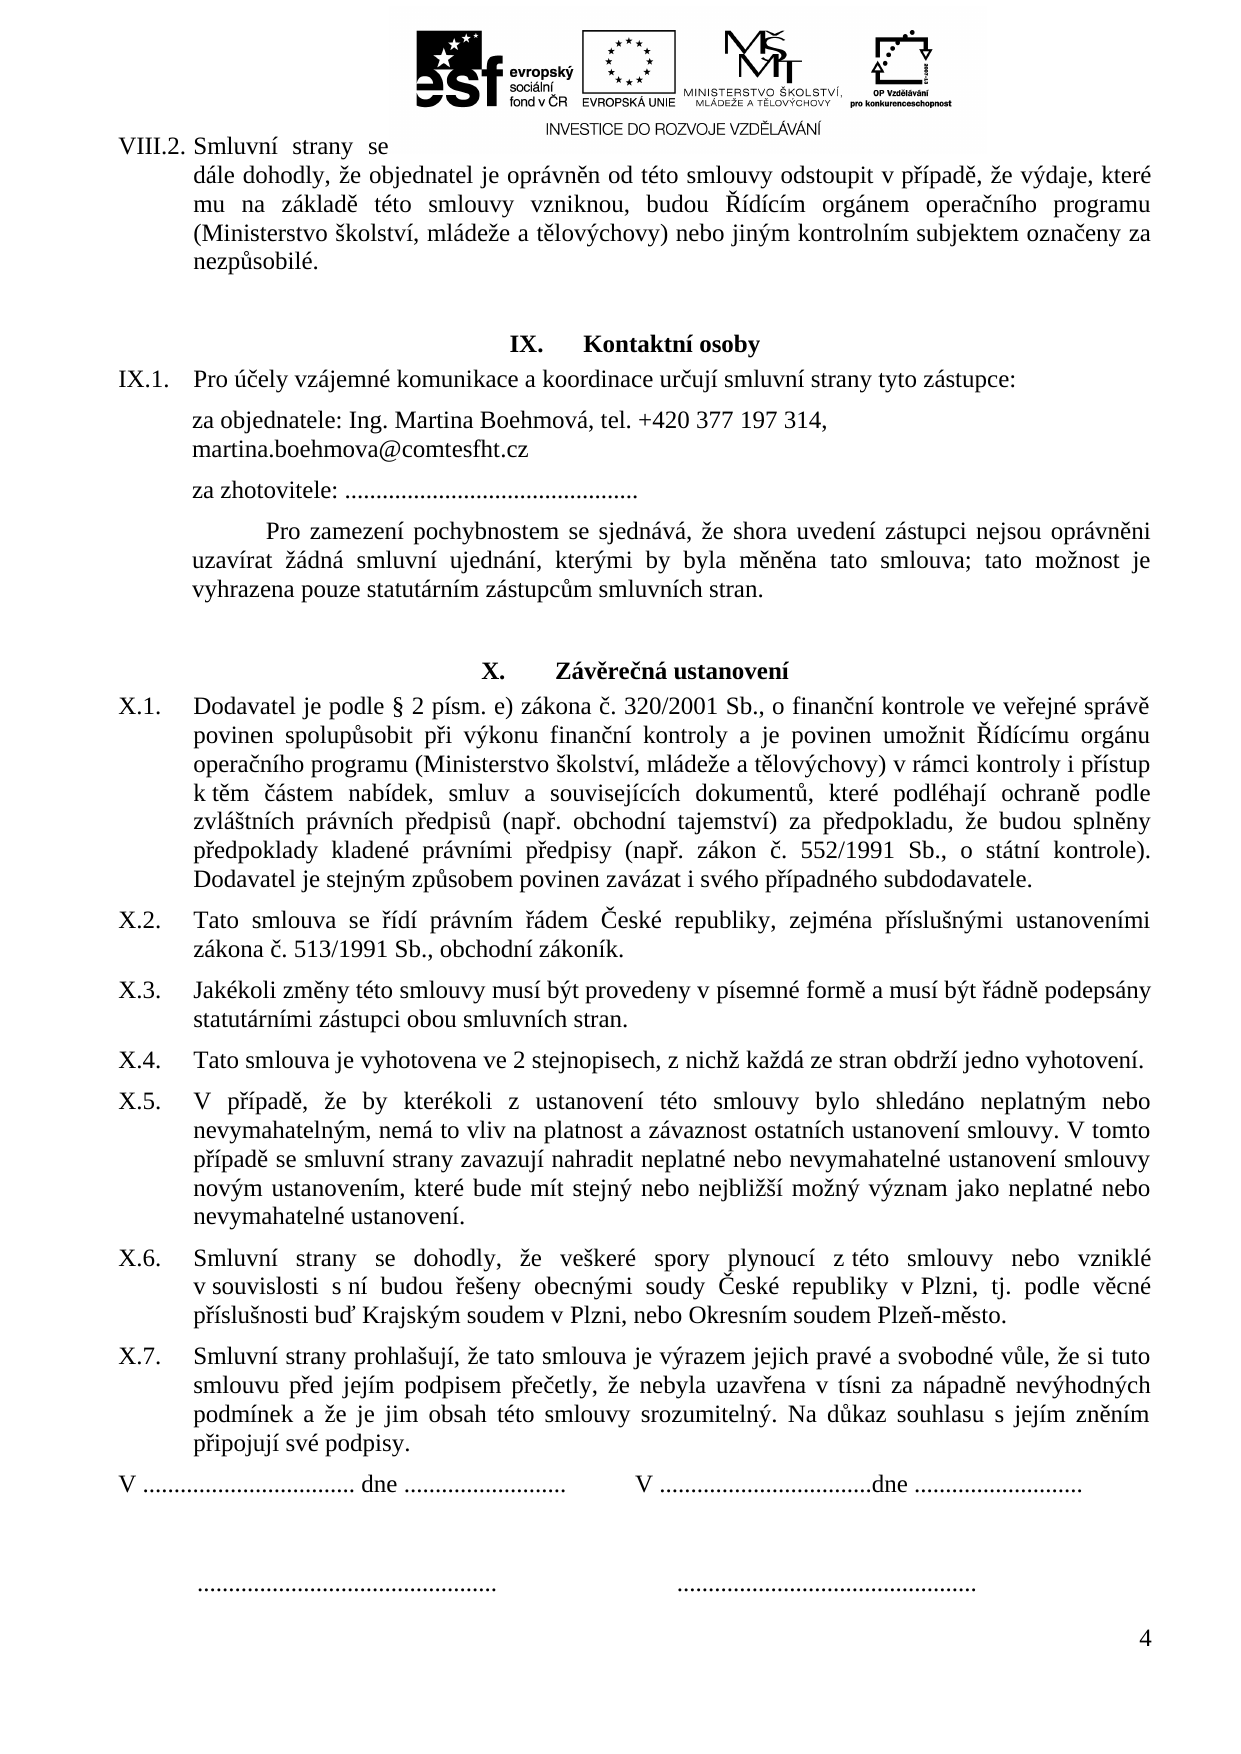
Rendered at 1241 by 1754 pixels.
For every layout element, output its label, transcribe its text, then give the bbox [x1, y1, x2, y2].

list Pro zamezení pochybnostem se sjednává, že shora uvedení zástupci nejsou oprávněni uzavírat žádná smluvní ujednání, kterými by byla měněna tato smlouva; tato možnost je vyhrazena pouze statutárním zástupcům smluvních stran. [192, 516, 1152, 603]
table_header ................................................ [107, 1510, 587, 1596]
table_header ................................................ [587, 1510, 1066, 1596]
text Pro účely vzájemné komunikace a koordinace určují smluvní strany tyto zástupce: [118, 364, 1152, 393]
text Smluvní strany se dále dohodly, že objednatel je oprávněn od této smlouvy odstoupit v případě, že výdaje, které mu na základě této smlouvy vzniknou, budou Řídícím orgánem operačního programu (Ministerstvo školství, mládeže a tělovýchovy) nebo jiným kontrolním subjektem označeny za nezpůsobilé. [118, 131, 1152, 275]
text Smluvní strany se dohodly, že veškeré spory plynoucí z této smlouvy nebo vzniklé v souvislosti s ní budou řešeny obecnými soudy České republiky v Plzni, tj. podle věcné příslušnosti buď Krajským soudem v Plzni, nebo Okresním soudem Plzeň-město. [118, 1243, 1152, 1329]
text V případě, že by kterékoli z ustanovení této smlouvy bylo shledáno neplatným nebo nevymahatelným, nemá to vliv na platnost a závaznost ostatních ustanovení smlouvy. V tomto případě se smluvní strany zavazují nahradit neplatné nebo nevymahatelné ustanovení smlouvy novým ustanovením, které bude mít stejný nebo nejbližší možný význam jako neplatné nebo nevymahatelné ustanovení. [118, 1086, 1152, 1230]
list za objednatele: Ing. Martina Boehmová, tel. +420 377 197 314, martina.boehmova@comtesfht.cz [192, 405, 1152, 463]
text Závěrečná ustanovení [118, 656, 1152, 685]
text Tato smlouva se řídí právním řádem České republiky, zejména příslušnými ustanoveními zákona č. 513/1991 Sb., obchodní zákoník. [118, 905, 1152, 963]
list za zhotovitele: ............................................... [192, 475, 1152, 504]
text Dodavatel je podle § 2 písm. e) zákona č. 320/2001 Sb., o finanční kontrole ve veřejné správě povinen spolupůsobit při výkonu finanční kontroly a je povinen umožnit Řídícímu orgánu operačního programu (Ministerstvo školství, mládeže a tělovýchovy) v rámci kontroly i přístup k těm částem nabídek, smluv a souvisejících dokumentů, které podléhají ochraně podle zvláštních právních předpisů (např. obchodní tajemství) za předpokladu, že budou splněny předpoklady kladené právními předpisy (např. zákon č. 552/1991 Sb., o státní kontrole). Dodavatel je stejným způsobem povinen zavázat i svého případného subdodavatele. [118, 691, 1152, 893]
list V .................................. dne .......................... V ..................................dne ........................... [118, 1469, 1152, 1498]
text Smluvní strany prohlašují, že tato smlouva je výrazem jejich pravé a svobodné vůle, že si tuto smlouvu před jejím podpisem přečetly, že nebyla uzavřena v tísni za nápadně nevýhodných podmínek a že je jim obsah této smlouvy srozumitelný. Na důkaz souhlasu s jejím zněním připojují své podpisy. [118, 1341, 1152, 1456]
text Jakékoli změny této smlouvy musí být provedeny v písemné formě a musí být řádně podepsány statutárními zástupci obou smluvních stran. [118, 975, 1152, 1033]
text Kontaktní osoby [118, 329, 1152, 358]
picture [388, 6, 988, 131]
text Tato smlouva je vyhotovena ve 2 stejnopisech, z nichž každá ze stran obdrží jedno vyhotovení. [118, 1045, 1152, 1074]
